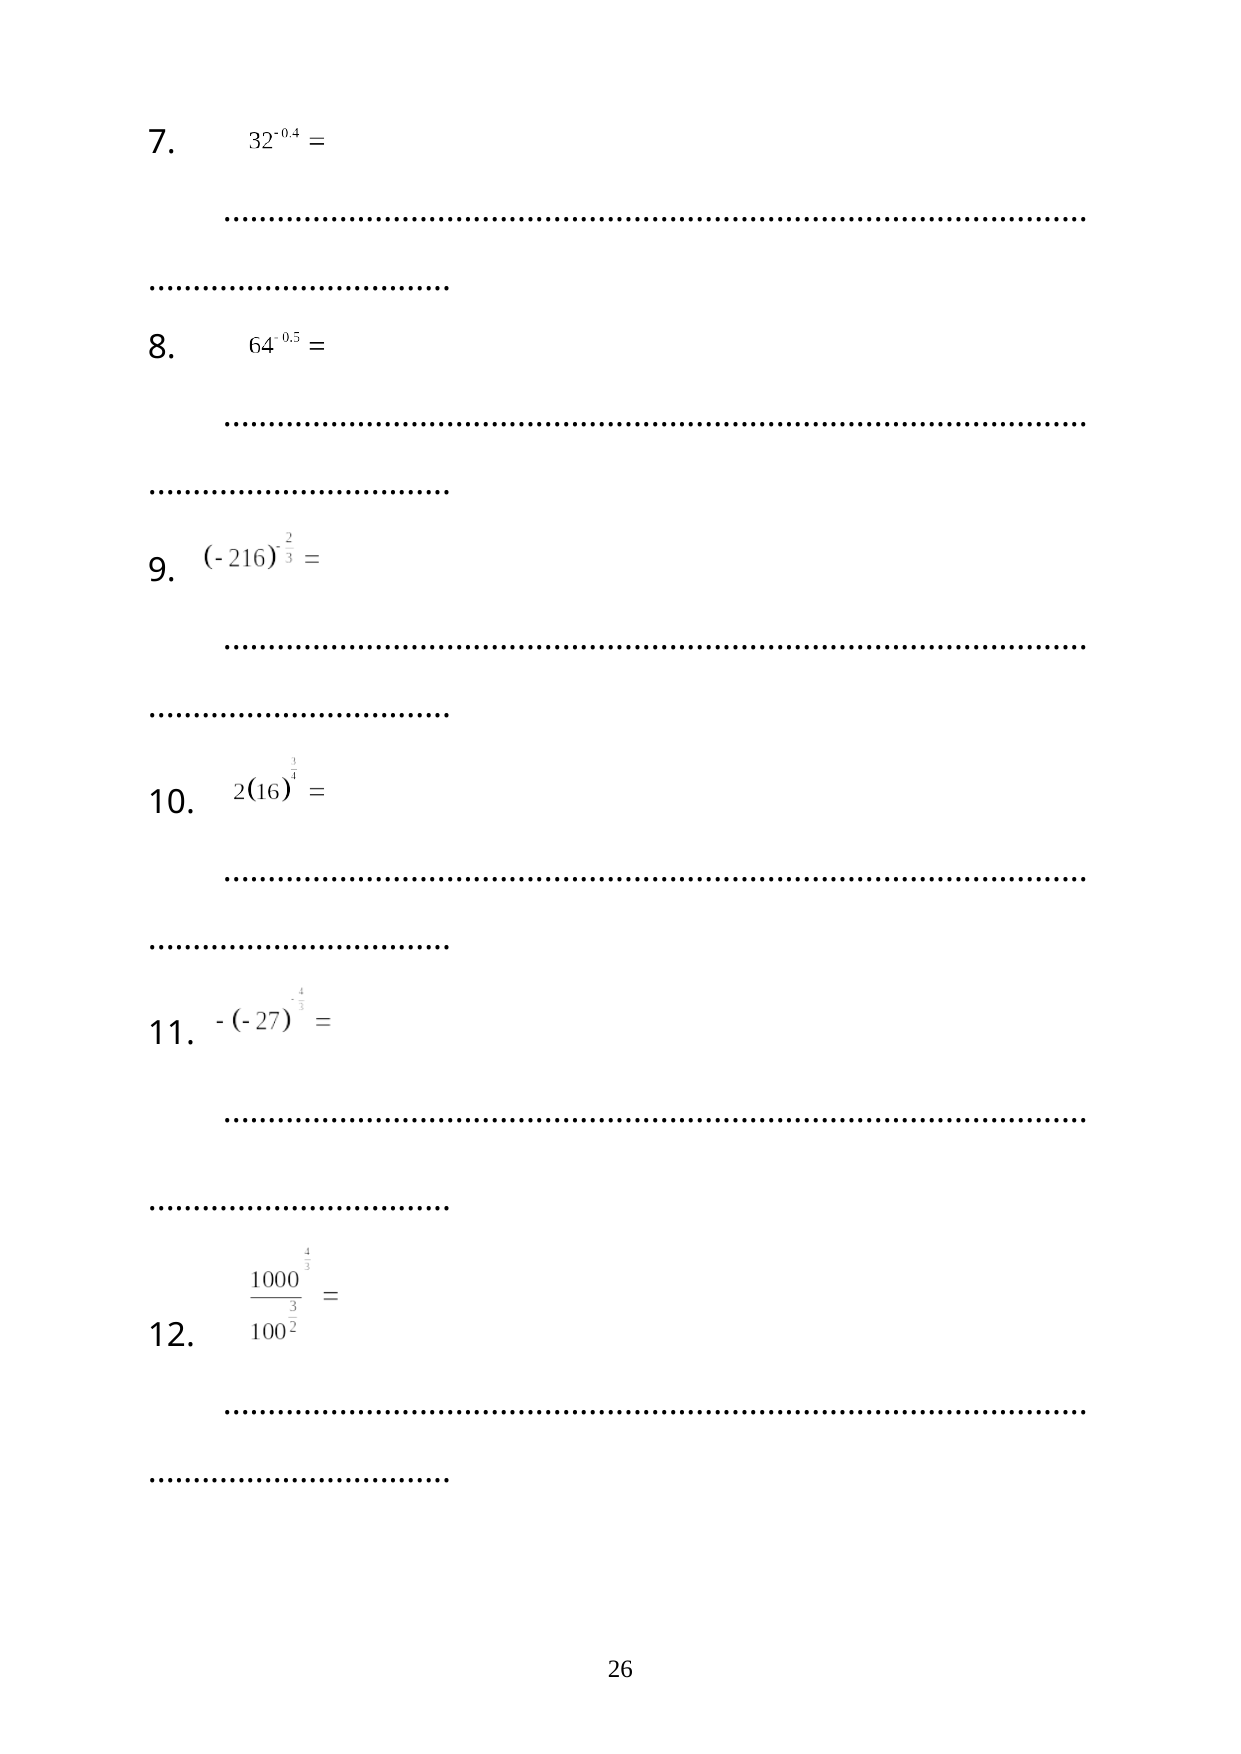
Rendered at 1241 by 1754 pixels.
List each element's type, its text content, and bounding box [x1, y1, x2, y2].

text 9. ................................................................................................................................... [148, 527, 1092, 728]
text 8. ................................................................................................................................... [148, 322, 1092, 504]
text 10. ................................................................................................................................... [148, 750, 1092, 959]
text 12. ................................................................................................................................... [148, 1243, 1092, 1492]
text 11. ................................................................................................................................... [148, 982, 1092, 1220]
text 7. ................................................................................................................................... [148, 118, 1092, 300]
